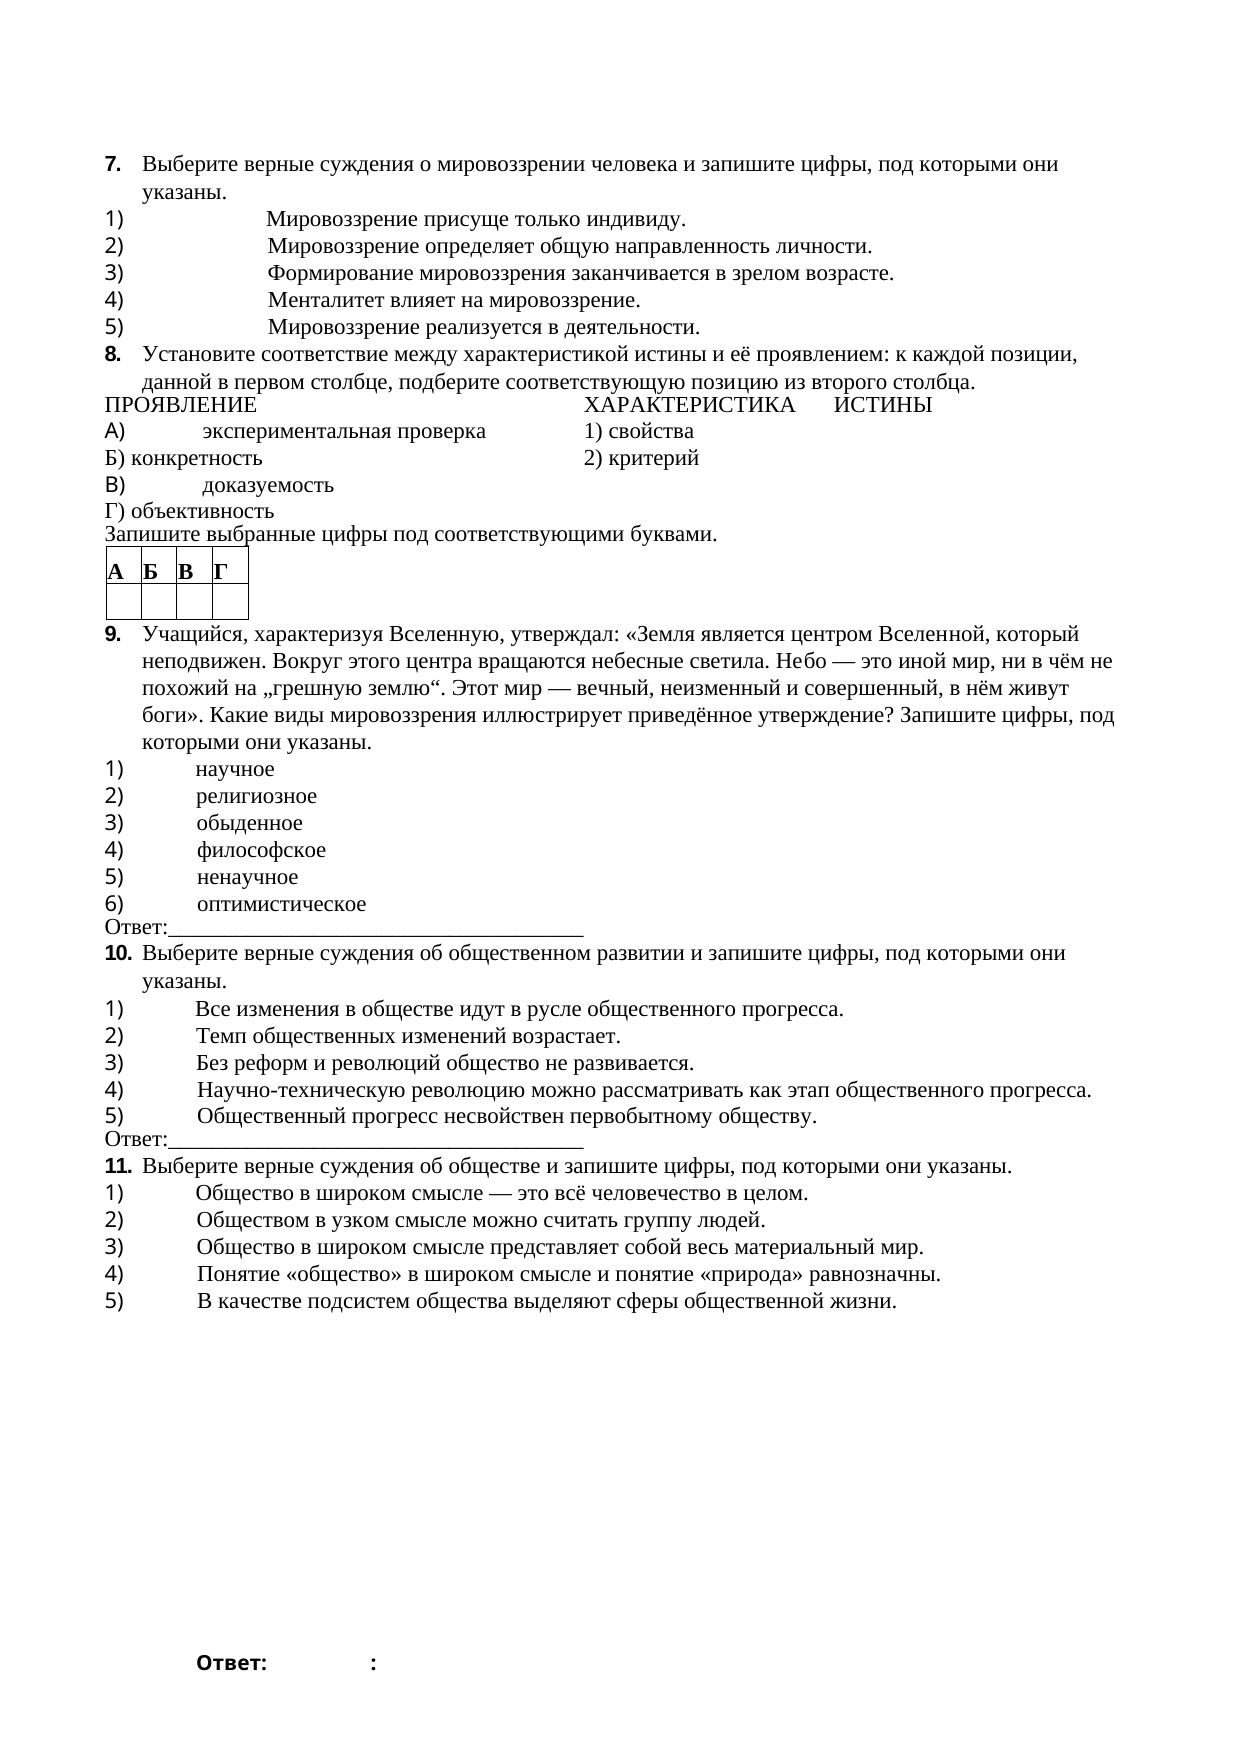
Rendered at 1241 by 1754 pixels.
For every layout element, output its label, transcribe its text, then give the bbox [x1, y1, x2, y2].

list Общество в широком смысле представляет собой весь материальный мир. [104, 1233, 1133, 1260]
list Установите соответствие между характеристикой истины и её проявлением: к каждой позиции, данной в первом столбце, подберите соответствующую позицию из второго столбца. [104, 339, 1133, 394]
list Без реформ и революций общество не развивается. [104, 1048, 1133, 1075]
list Выберите верные суждения об общественном развитии и запишите цифры, под которыми они указаны. [104, 938, 1133, 994]
table_cell [142, 584, 176, 619]
text Запишите выбранные цифры под соответствующими буквами. [104, 524, 1133, 546]
list Общество в широком смысле — это всё человечество в целом. [104, 1179, 1133, 1206]
table_cell [107, 584, 141, 619]
list Мировоззрение определяет общую направленность личности. [104, 232, 1133, 259]
list Выберите верные суждения об обществе и запишите цифры, под которыми они указаны. [104, 1151, 1133, 1179]
list Формирование мировоззрения заканчивается в зрелом возрасте. [104, 259, 1133, 286]
table_header Б [142, 547, 176, 583]
list научное [104, 755, 1133, 782]
text Б) конкретность 2) критерий [104, 443, 1133, 470]
text Г) объективность [104, 497, 1133, 524]
table_cell [177, 584, 212, 619]
list оптимистическое [104, 889, 1133, 917]
list экспериментальная проверка 1) свойства [104, 416, 1133, 443]
table_header А [107, 547, 141, 583]
list Научно-техническую революцию можно рассматривать как этап общественного прогресса. [104, 1075, 1133, 1102]
list Мировоззрение присуще только индивиду. [104, 205, 1133, 232]
list доказуемость [104, 470, 1133, 497]
table_header Г [213, 547, 248, 583]
list ненаучное [104, 863, 1133, 889]
list Обществом в узком смысле можно считать группу людей. [104, 1206, 1133, 1233]
list обыденное [104, 809, 1133, 836]
table_header В [177, 547, 212, 583]
text Ответ: [104, 917, 1133, 938]
list Понятие «общество» в широком смысле и понятие «природа» равнозначны. [104, 1260, 1133, 1287]
list Общественный прогресс несвойствен первобытному обществу. [104, 1102, 1133, 1129]
list Менталитет влияет на мировоззрение. [104, 286, 1133, 313]
text Ответ: [104, 1129, 1133, 1151]
list философское [104, 836, 1133, 863]
list Учащийся, характеризуя Вселенную, утверждал: «Земля является центром Вселенной, который неподвижен. Вокруг этого центра вращаются небесные светила. Небо — это иной мир, ни в чём не похожий на „грешную землю“. Этот мир — вечный, неизменный и совершенный, в нём живут боги». Какие виды мировоззрения иллюстрирует приведённое утверждение? Запишите цифры, под которыми они указаны. [104, 620, 1133, 755]
list Выберите верные суждения о мировоззрении человека и запишите цифры, под которыми они указаны. [104, 149, 1133, 205]
table_cell [213, 584, 248, 619]
list Мировоззрение реализуется в деятельности. [104, 313, 1133, 339]
list В качестве подсистем общества выделяют сферы общественной жизни. [104, 1287, 1133, 1314]
list религиозное [104, 782, 1133, 809]
text ПРОЯВЛЕНИЕ ХАРАКТЕРИСТИКА ИСТИНЫ [104, 394, 1133, 416]
list Темп общественных изменений возрастает. [104, 1021, 1133, 1048]
list Все изменения в обществе идут в русле общественного прогресса. [104, 994, 1133, 1021]
